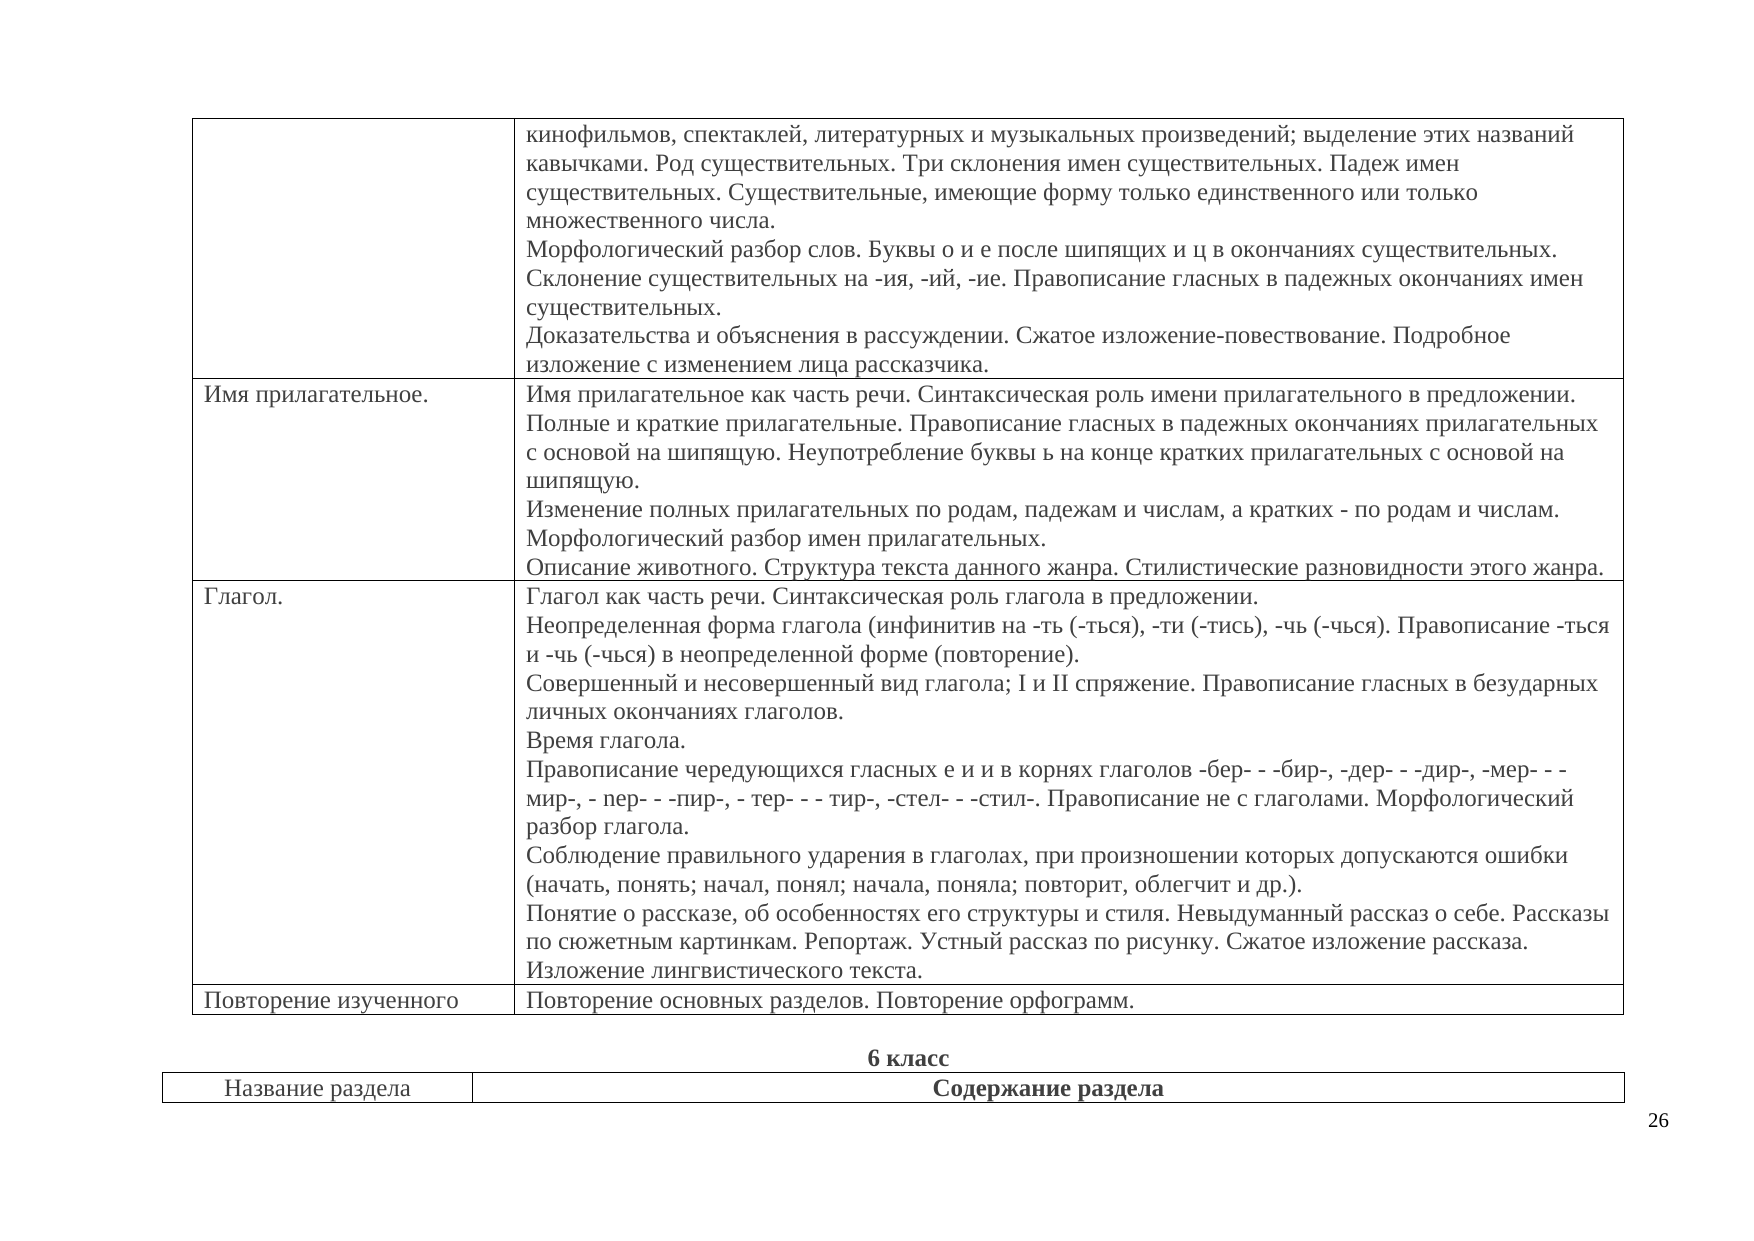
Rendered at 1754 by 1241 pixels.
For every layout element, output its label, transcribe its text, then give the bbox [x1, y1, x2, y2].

table_cell Повторение изученного [193, 985, 514, 1014]
table_cell Имя прилагательное как часть речи. Синтаксическая роль имени прилагательного в предложении. Полные и краткие прилагательные. Правописание гласных в падежных окончаниях прилагательных с основой на шипящую. Неупотребление буквы ь на конце кратких прилагательных с основой на шипящую. Изменение полных прилагательных по родам, падежам и числам, а кратких - по родам и числам. Морфологический разбор имен прилагательных. Описание животного. Структура текста данного жанра. Стилистические разновидности этого жанра. [515, 379, 1623, 580]
text 6 класс [148, 1043, 1668, 1072]
table_header Название раздела [163, 1073, 472, 1102]
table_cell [515, 119, 1623, 378]
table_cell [193, 119, 514, 378]
table_header Содержание раздела [473, 1073, 1624, 1102]
table_cell Имя прилагательное. [193, 379, 514, 580]
table_cell Повторение основных разделов. Повторение орфограмм. [515, 985, 1623, 1014]
table_cell Глагол. [193, 581, 514, 984]
table_cell Глагол как часть речи. Синтаксическая роль глагола в предложении. Неопределенная форма глагола (инфинитив на -ть (-ться), -ти (-тись), -чь (-чься). Правописание -ться и -чь (-чься) в неопределенной форме (повторение). Совершенный и несовершенный вид глагола; I и II спряжение. Правописание гласных в безударных личных окончаниях глаголов. Время глагола. Правописание чередующихся гласных е и и в корнях глаголов -бер- - -бир-, -дер- - -дир-, -мер- - -мир-, - nep- - -пир-, - тер- - - тир-, -стел- - -стил-. Правописание не с глаголами. Морфологический разбор глагола. Соблюдение правильного ударения в глаголах, при произношении которых допускаются ошибки (начать, понять; начал, понял; начала, поняла; повторит, облегчит и др.). Понятие о рассказе, об особенностях его структуры и стиля. Невыдуманный рассказ о себе. Рассказы по сюжетным картинкам. Репортаж. Устный рассказ по рисунку. Сжатое изложение рассказа. Изложение лингвистического текста. [515, 581, 1623, 984]
